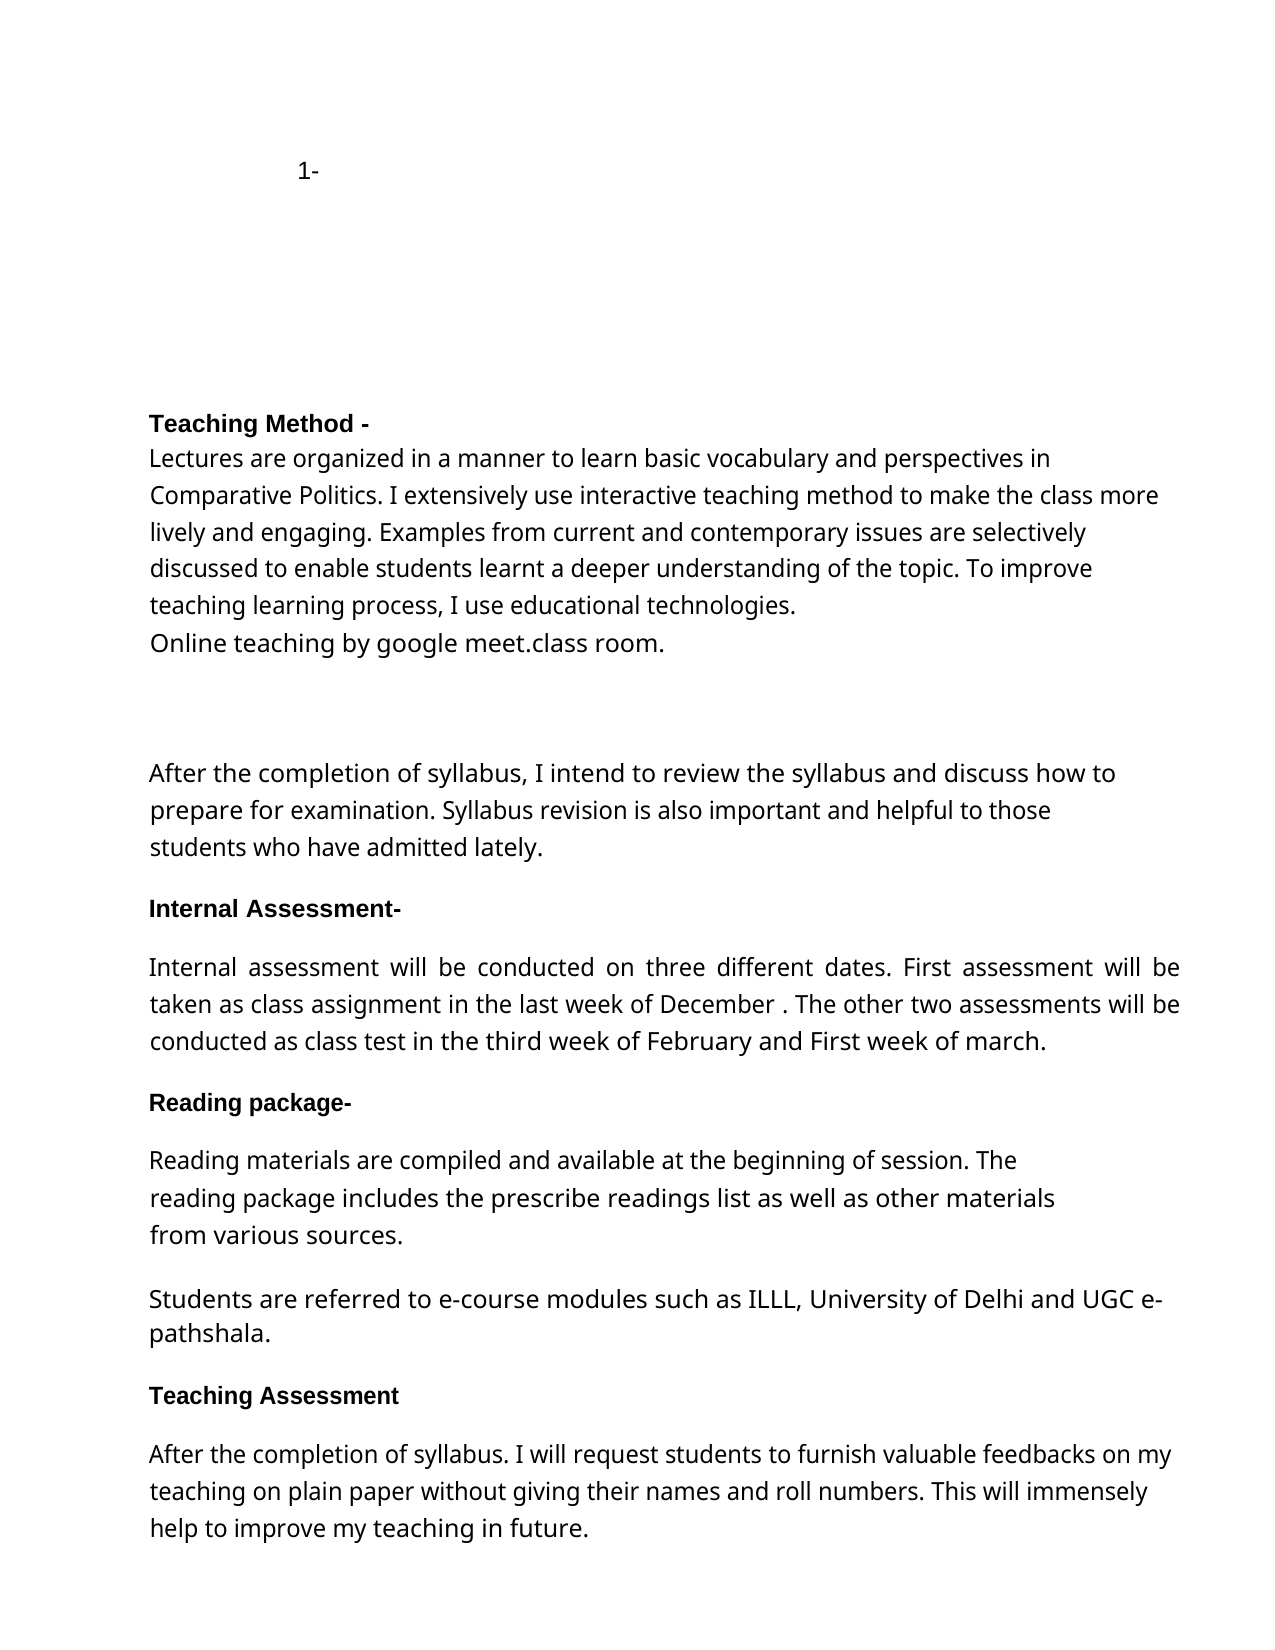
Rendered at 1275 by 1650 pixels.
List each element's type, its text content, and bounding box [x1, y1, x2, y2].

text Reading materials are compiled and available at the beginning of session. The reading package includes the prescribe readings list as well as other materials from various sources. [148, 1143, 1108, 1252]
text Teaching Assessment [148, 1381, 1200, 1410]
text After the completion of syllabus. I will request students to furnish valuable feedbacks on my teaching on plain paper without giving their names and roll numbers. This will immensely help to improve my teaching in future. [148, 1437, 1187, 1544]
text Students are referred to e-course modules such as ILLL, University of Delhi and UGC e-pathshala. [148, 1282, 1200, 1350]
text Lectures are organized in a manner to learn basic vocabulary and perspectives in Comparative Politics. I extensively use interactive teaching method to make the class more lively and engaging. Examples from current and contemporary issues are selectively discussed to enable students learnt a deeper understanding of the topic. To improve teaching learning process, I use educational technologies. [148, 441, 1187, 622]
text Teaching Method - [148, 408, 1200, 437]
text Reading package- [148, 1088, 1200, 1117]
text 1- [297, 156, 1200, 184]
text Internal assessment will be conducted on three different dates. First assessment will be taken as class assignment in the last week of December . The other two assessments will be conducted as class test in the third week of February and First week of march. [148, 949, 1181, 1057]
text After the completion of syllabus, I intend to review the syllabus and discuss how to prepare for examination. Syllabus revision is also important and helpful to those students who have admitted lately. [148, 756, 1139, 864]
text Online teaching by google meet.class room. [149, 625, 1200, 659]
text Internal Assessment- [148, 894, 1200, 923]
